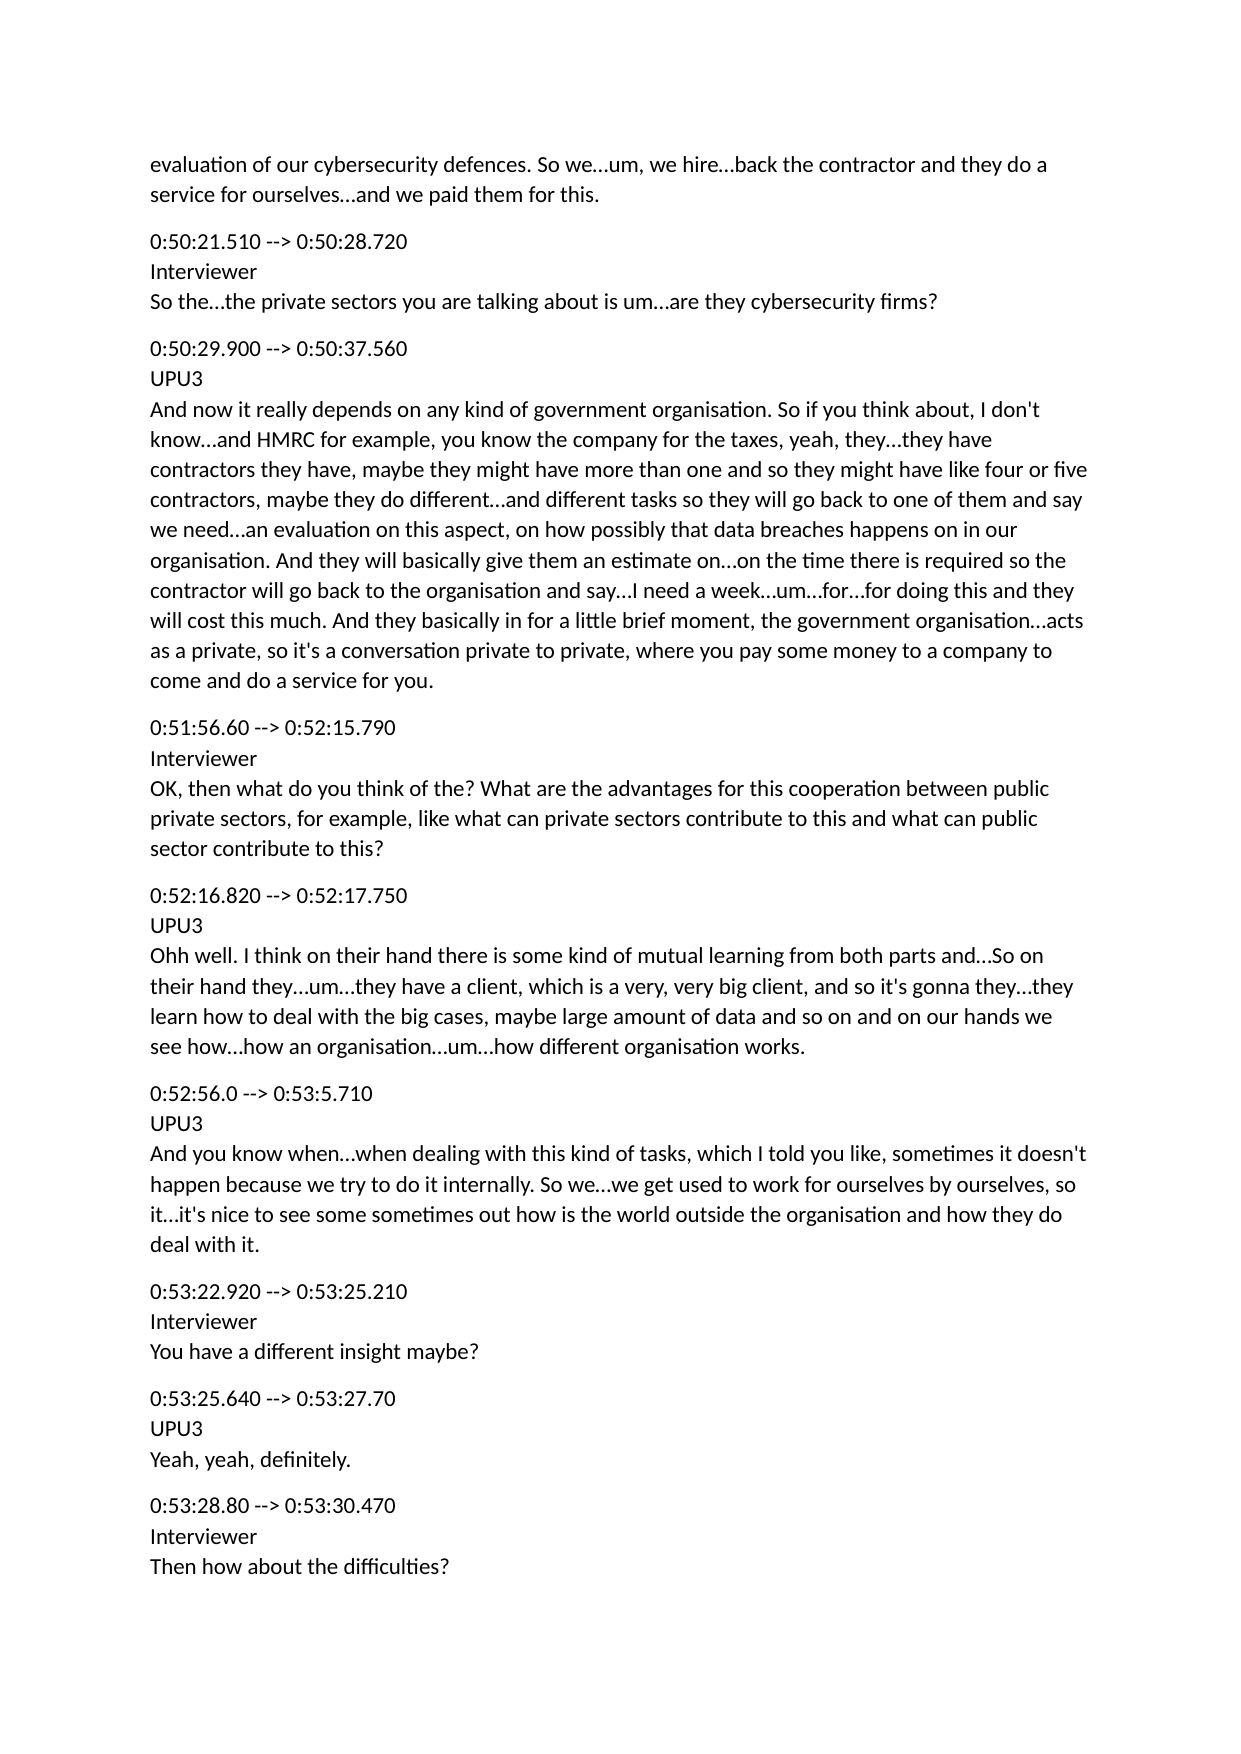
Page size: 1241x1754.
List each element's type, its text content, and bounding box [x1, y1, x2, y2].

text 0:50:21.510 --> 0:50:28.720 Interviewer So the…the private sectors you are talking about is um…are they cybersecurity firms? [150, 227, 1090, 316]
text 0:52:56.0 --> 0:53:5.710 UPU3 And you know when…when dealing with this kind of tasks, which I told you like, sometimes it doesn't happen because we try to do it internally. So we…we get used to work for ourselves by ourselves, so it…it's nice to see some sometimes out how is the world outside the organisation and how they do deal with it. [150, 1079, 1090, 1258]
text 0:51:56.60 --> 0:52:15.790 Interviewer OK, then what do you think of the? What are the advantages for this cooperation between public private sectors, for example, like what can private sectors contribute to this and what can public sector contribute to this? [150, 713, 1090, 862]
text 0:52:16.820 --> 0:52:17.750 UPU3 Ohh well. I think on their hand there is some kind of mutual learning from both parts and…So on their hand they…um…they have a client, which is a very, very big client, and so it's gonna they…they learn how to deal with the big cases, maybe large amount of data and so on and on our hands we see how…how an organisation…um…how different organisation works. [150, 881, 1090, 1060]
text 0:53:22.920 --> 0:53:25.210 Interviewer You have a different insight maybe? [150, 1277, 1090, 1366]
text 0:50:29.900 --> 0:50:37.560 UPU3 And now it really depends on any kind of government organisation. So if you think about, I don't know…and HMRC for example, you know the company for the taxes, yeah, they…they have contractors they have, maybe they might have more than one and so they might have like four or five contractors, maybe they do different…and different tasks so they will go back to one of them and say we need…an evaluation on this aspect, on how possibly that data breaches happens on in our organisation. And they will basically give them an estimate on…on the time there is required so the contractor will go back to the organisation and say…I need a week…um…for…for doing this and they will cost this much. And they basically in for a little brief moment, the government organisation…acts as a private, so it's a conversation private to private, where you pay some money to a company to come and do a service for you. [150, 334, 1090, 695]
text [150, 150, 1090, 208]
text 0:53:28.80 --> 0:53:30.470 Interviewer Then how about the difficulties? [150, 1492, 1090, 1580]
text 0:53:25.640 --> 0:53:27.70 UPU3 Yeah, yeah, definitely. [150, 1384, 1090, 1473]
